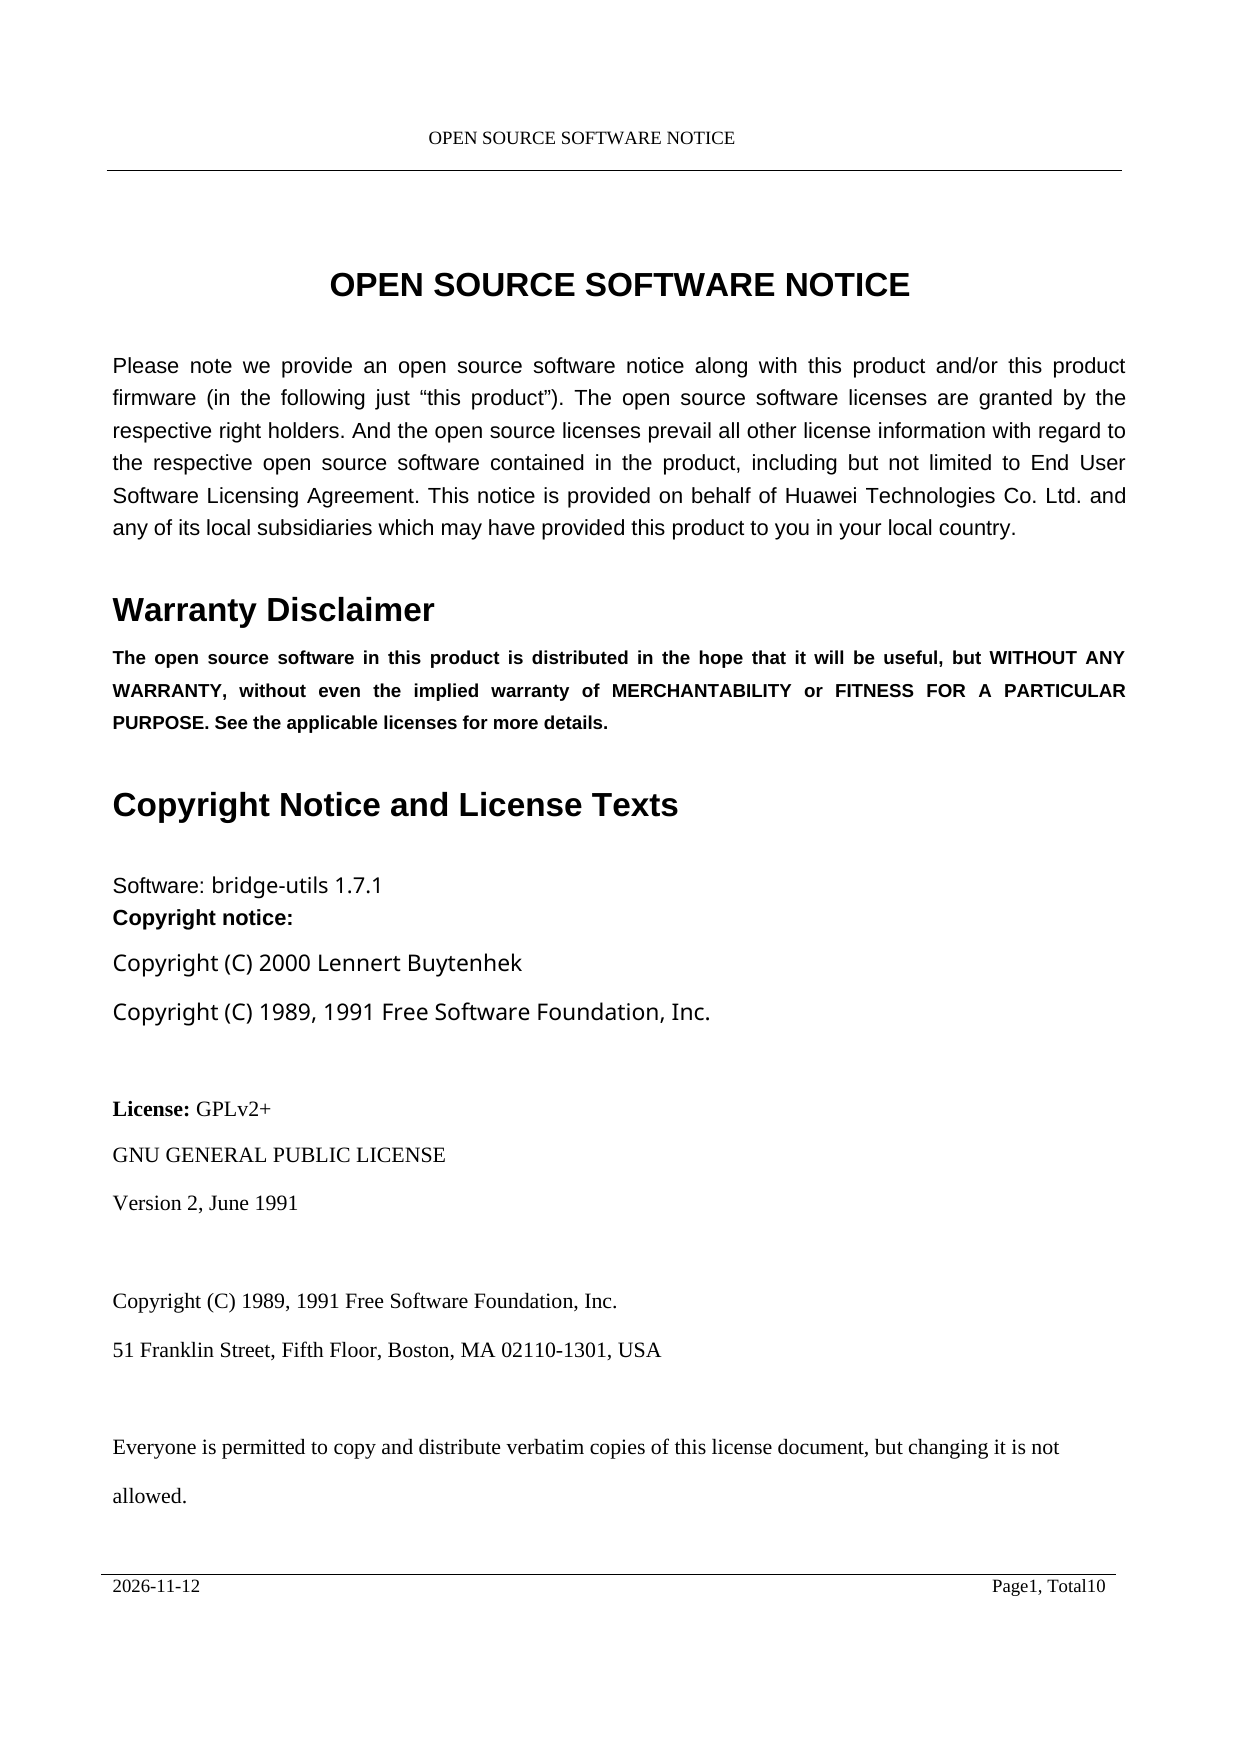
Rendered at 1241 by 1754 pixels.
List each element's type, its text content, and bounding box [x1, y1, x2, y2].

text OPEN SOURCE SOFTWARE NOTICE [112, 251, 1128, 316]
text Copyright notice: [112, 901, 1128, 934]
text Copyright (C) 2000 Lennert Buytenhek Copyright (C) 1989, 1991 Free Software Foundation, Inc. [112, 947, 1128, 1077]
text Copyright Notice and License Texts [112, 771, 1128, 836]
text Warranty Disclaimer [112, 576, 1128, 641]
text Software: bridge-utils 1.7.1 [112, 869, 1128, 901]
text Please note we provide an open source software notice along with this product and/or this product firmware (in the following just “this product”). The open source software licenses are granted by the respective right holders. And the open source licenses prevail all other license information with regard to the respective open source software contained in the product, including but not limited to End User Software Licensing Agreement. This notice is provided on behalf of Huawei Technologies Co. Ltd. and any of its local subsidiaries which may have provided this product to you in your local country. [112, 349, 1128, 544]
text The open source software in this product is distributed in the hope that it will be useful, but WITHOUT ANY WARRANTY, without even the implied warranty of MERCHANTABILITY or FITNESS FOR A PARTICULAR PURPOSE. See the applicable licenses for more details. [112, 641, 1128, 739]
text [112, 1138, 1128, 1512]
text License: GPLv2+ [112, 1093, 1128, 1125]
